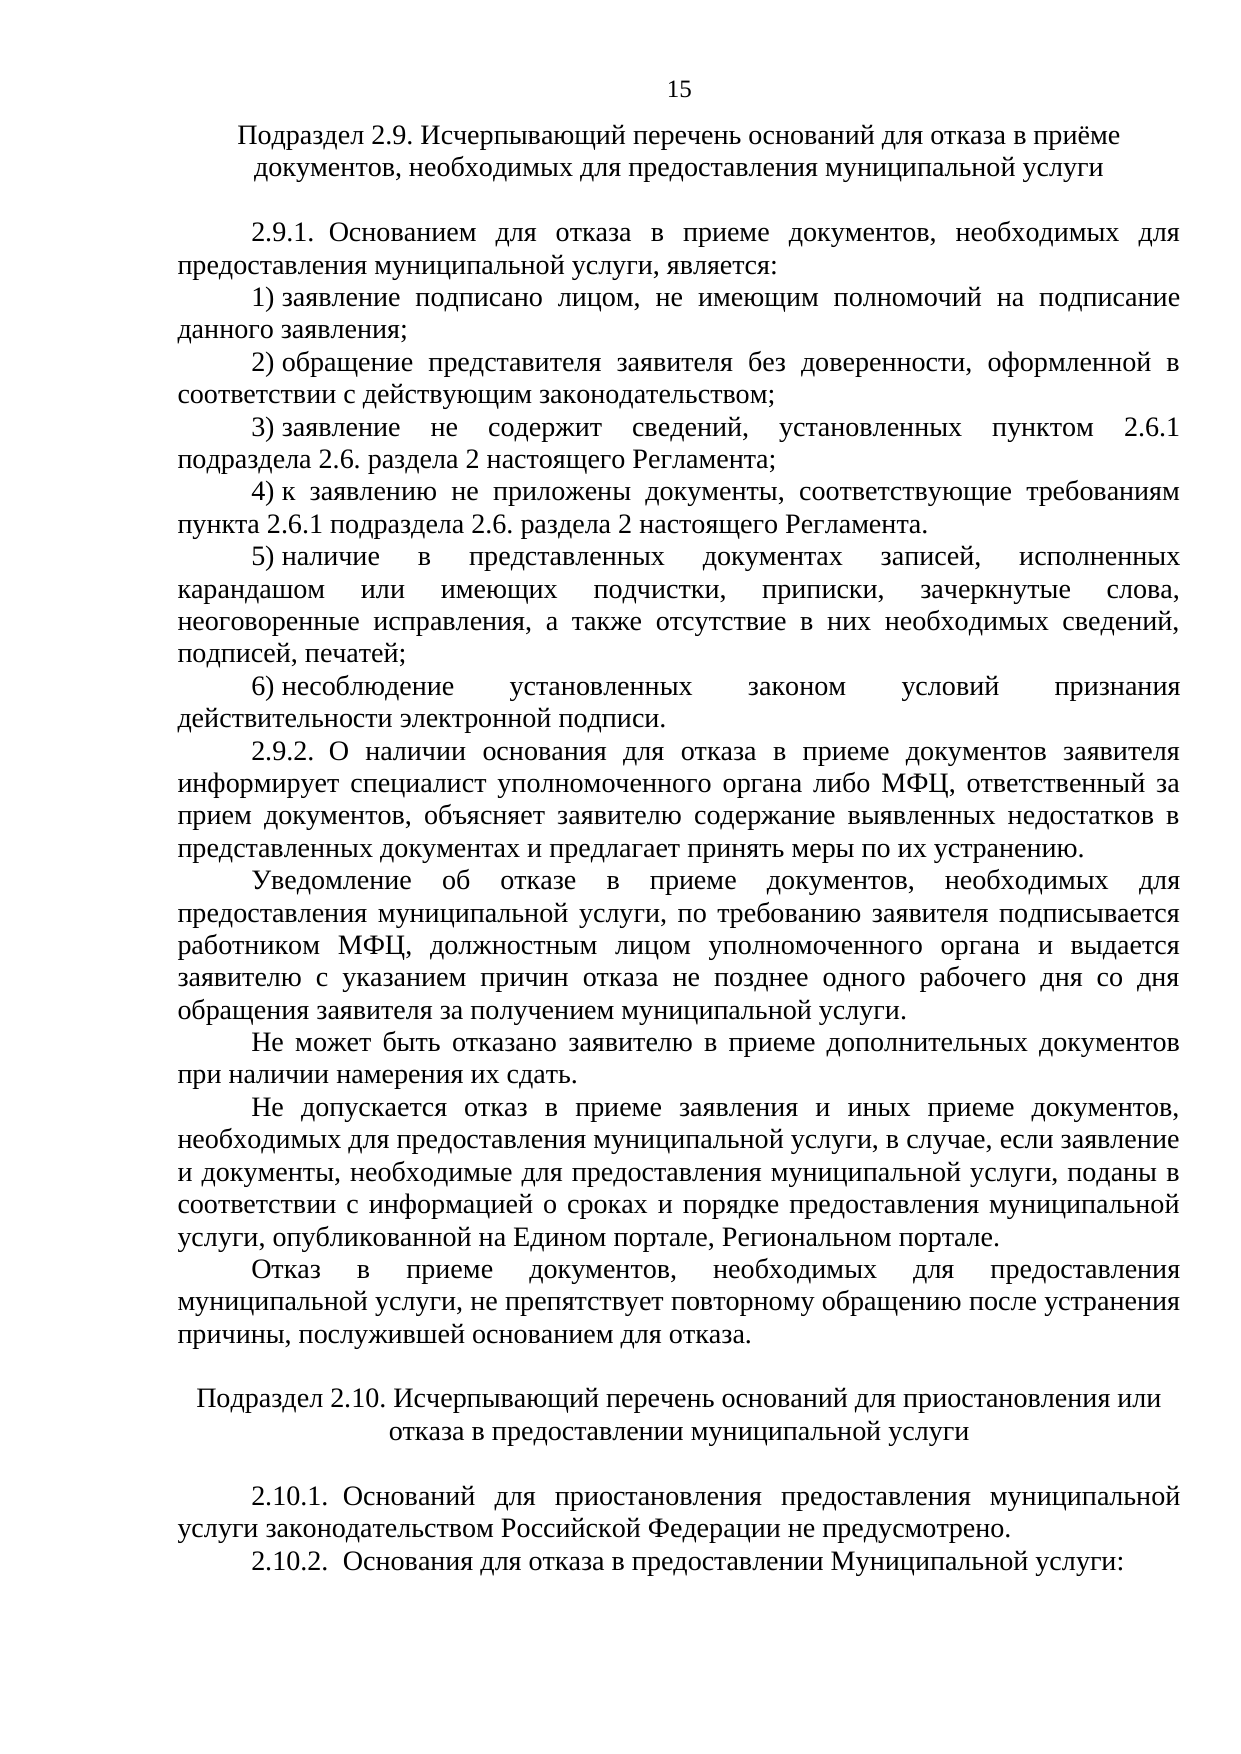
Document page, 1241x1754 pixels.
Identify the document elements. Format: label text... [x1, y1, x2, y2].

text 3) заявление не содержит сведений, установленных пунктом 2.6.1 подраздела 2.6. раздела 2 настоящего Регламента; [177, 410, 1181, 474]
text 4) к заявлению не приложены документы, соответствующие требованиям пункта 2.6.1 подраздела 2.6. раздела 2 настоящего Регламента. [177, 474, 1181, 539]
text 5) наличие в представленных документах записей, исполненных карандашом или имеющих подчистки, приписки, зачеркнутые слова, неоговоренные исправления, а также отсутствие в них необходимых сведений, подписей, печатей; [177, 539, 1181, 669]
text 2.10.1. Оснований для приостановления предоставления муниципальной услуги законодательством Российской Федерации не предусмотрено. [177, 1479, 1181, 1543]
text Подраздел 2.10. Исчерпывающий перечень оснований для приостановления или отказа в предоставлении муниципальной услуги [177, 1382, 1181, 1446]
text Уведомление об отказе в приеме документов, необходимых для предоставления муниципальной услуги, по требованию заявителя подписывается работником МФЦ, должностным лицом уполномоченного органа и выдается заявителю с указанием причин отказа не позднее одного рабочего дня со дня обращения заявителя за получением муниципальной услуги. [177, 863, 1181, 1025]
text Не допускается отказ в приеме заявления и иных приеме документов, необходимых для предоставления муниципальной услуги, в случае, если заявление и документы, необходимые для предоставления муниципальной услуги, поданы в соответствии с информацией о сроках и порядке предоставления муниципальной услуги, опубликованной на Едином портале, Региональном портале. [177, 1090, 1181, 1252]
text 6) несоблюдение установленных законом условий признания действительности электронной подписи. [177, 669, 1181, 734]
text 1) заявление подписано лицом, не имеющим полномочий на подписание данного заявления; [177, 280, 1181, 345]
text Не может быть отказано заявителю в приеме дополнительных документов при наличии намерения их сдать. [177, 1025, 1181, 1090]
text 2.9.2. О наличии основания для отказа в приеме документов заявителя информирует специалист уполномоченного органа либо МФЦ, ответственный за прием документов, объясняет заявителю содержание выявленных недостатков в представленных документах и предлагает принять меры по их устранению. [177, 734, 1181, 863]
text 2.9.1. Основанием для отказа в приеме документов, необходимых для предоставления муниципальной услуги, является: [177, 215, 1181, 280]
text Подраздел 2.9. Исчерпывающий перечень оснований для отказа в приёме документов, необходимых для предоставления муниципальной услуги [177, 118, 1181, 183]
text Отказ в приеме документов, необходимых для предоставления муниципальной услуги, не препятствует повторному обращению после устранения причины, послужившей основанием для отказа. [177, 1252, 1181, 1349]
text 2) обращение представителя заявителя без доверенности, оформленной в соответствии с действующим законодательством; [177, 345, 1181, 410]
text 2.10.2. Основания для отказа в предоставлении Муниципальной услуги: [177, 1543, 1181, 1576]
